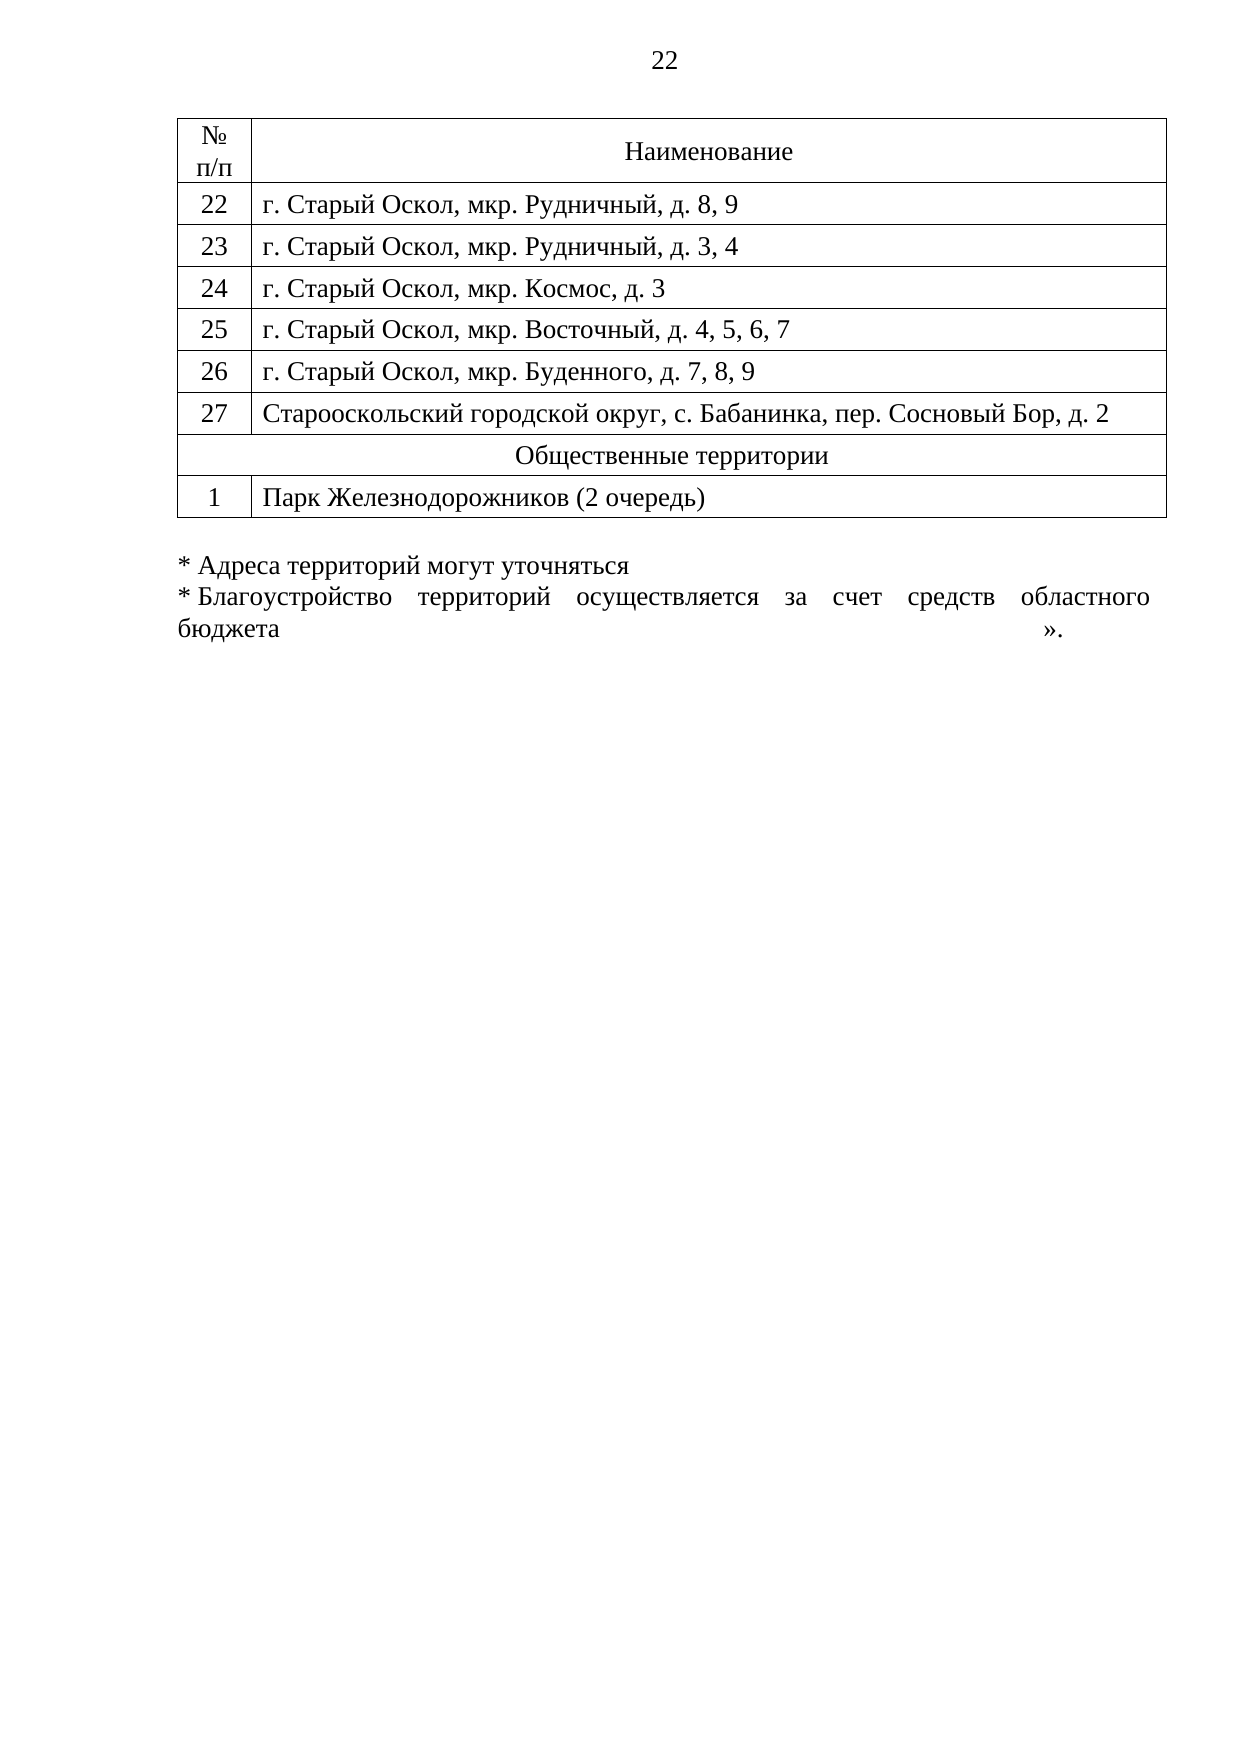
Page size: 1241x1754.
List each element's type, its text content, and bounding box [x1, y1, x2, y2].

table_cell г. Старый Оскол, мкр. Восточный, д. 4, 5, 6, 7 [252, 309, 1166, 350]
table_cell 26 [178, 351, 251, 392]
table_cell 24 [178, 267, 251, 308]
text * Адреса территорий могут уточняться [177, 549, 1167, 581]
table_cell г. Старый Оскол, мкр. Рудничный, д. 8, 9 [252, 183, 1166, 224]
table_cell Старооскольский городской округ, с. Бабанинка, пер. Сосновый Бор, д. 2 [252, 393, 1166, 433]
table_cell Общественные территории [178, 435, 1166, 475]
table_cell 25 [178, 309, 251, 350]
table_header № п/п [178, 119, 251, 182]
table_header Наименование [252, 119, 1166, 182]
table_cell г. Старый Оскол, мкр. Космос, д. 3 [252, 267, 1166, 308]
table_cell г. Старый Оскол, мкр. Рудничный, д. 3, 4 [252, 225, 1166, 266]
table_cell Парк Железнодорожников (2 очередь) [252, 476, 1166, 517]
table_cell 27 [178, 393, 251, 433]
table_cell 22 [178, 183, 251, 224]
table_cell г. Старый Оскол, мкр. Буденного, д. 7, 8, 9 [252, 351, 1166, 392]
table_cell 1 [178, 476, 251, 517]
text * Благоустройство территорий осуществляется за счет средств областного бюджета ». [177, 581, 1152, 643]
table_cell 23 [178, 225, 251, 266]
